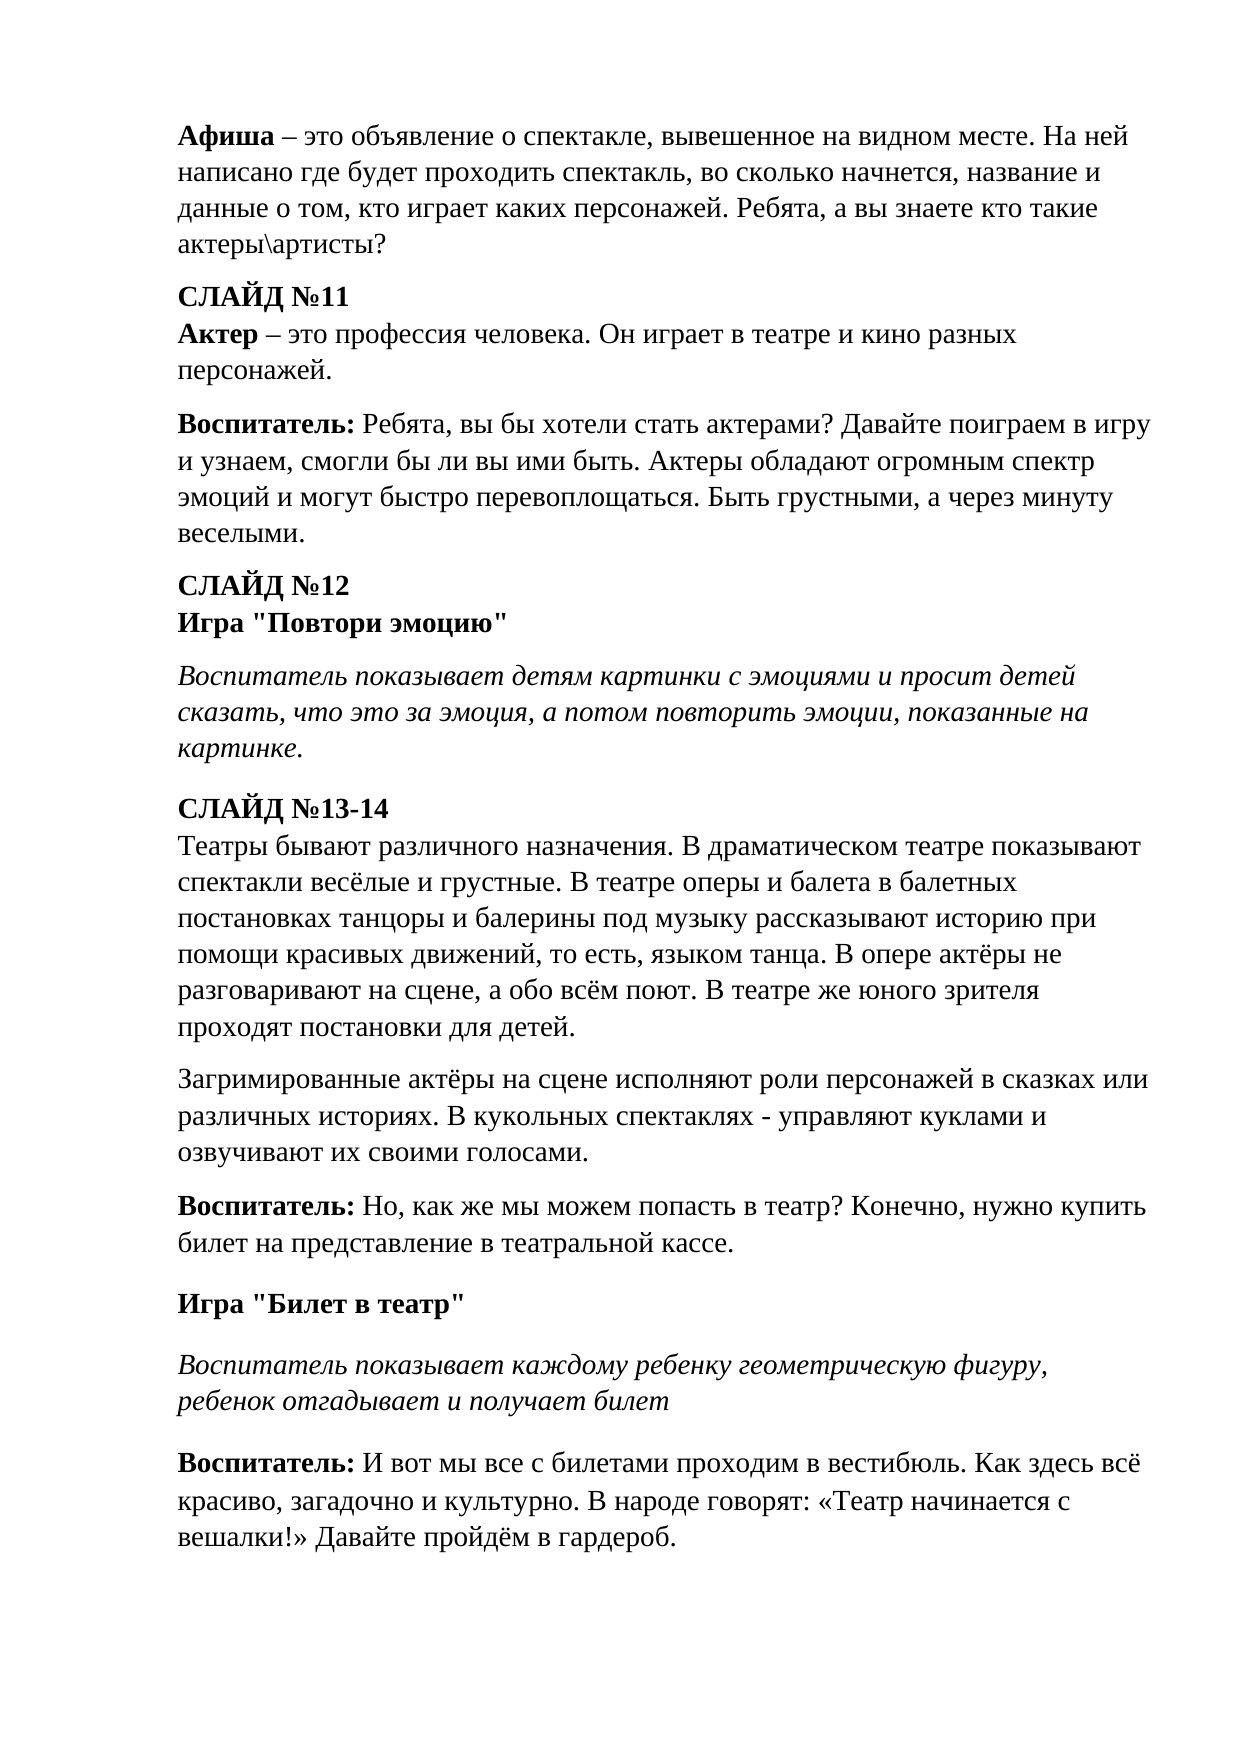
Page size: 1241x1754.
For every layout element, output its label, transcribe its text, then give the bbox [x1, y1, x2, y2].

text Воспитатель: Ребята, вы бы хотели стать актерами? Давайте поиграем в игру и узнаем, смогли бы ли вы ими быть. Актеры обладают огромным спектр эмоций и могут быстро перевоплощаться. Быть грустными, а через минуту веселыми. [177, 405, 1152, 549]
text Загримированные актёры на сцене исполняют роли персонажей в сказках или различных историях. В кукольных спектаклях - управляют куклами и озвучивают их своими голосами. [177, 1061, 1152, 1167]
text СЛАЙД №13-14 [177, 791, 1167, 825]
text Актер – это профессия человека. Он играет в театре и кино разных персонажей. [177, 316, 1152, 386]
text Игра "Билет в театр" [177, 1286, 1152, 1319]
text Афиша – это объявление о спектакле, вывешенное на видном месте. На ней написано где будет проходить спектакль, во сколько начнется, название и данные о том, кто играет каких персонажей. Ребята, а вы знаете кто такие актеры\артисты? [177, 118, 1152, 260]
text Игра "Повтори эмоцию" [177, 605, 1152, 638]
text Воспитатель: И вот мы все с билетами проходим в вестибюль. Как здесь всё красиво, загадочно и культурно. В народе говорят: «Театр начинается с вешалки!» Давайте пройдём в гардероб. [177, 1444, 1152, 1552]
text Воспитатель показывает каждому ребенку геометрическую фигуру, ребенок отгадывает и получает билет [177, 1347, 1152, 1417]
text СЛАЙД №11 [177, 279, 1167, 313]
text Театры бывают различного назначения. В драматическом театре показывают спектакли весёлые и грустные. В театре оперы и балета в балетных постановках танцоры и балерины под музыку рассказывают историю при помощи красивых движений, то есть, языком танца. В опере актёры не разговаривают на сцене, а обо всём поют. В театре же юного зрителя проходят постановки для детей. [177, 828, 1152, 1042]
text Воспитатель: Но, как же мы можем попасть в театр? Конечно, нужно купить билет на представление в театральной кассе. [177, 1187, 1152, 1258]
text СЛАЙД №12 [177, 568, 1167, 602]
text Воспитатель показывает детям картинки с эмоциями и просит детей сказать, что это за эмоция, а потом повторить эмоции, показанные на картинке. [177, 658, 1152, 764]
